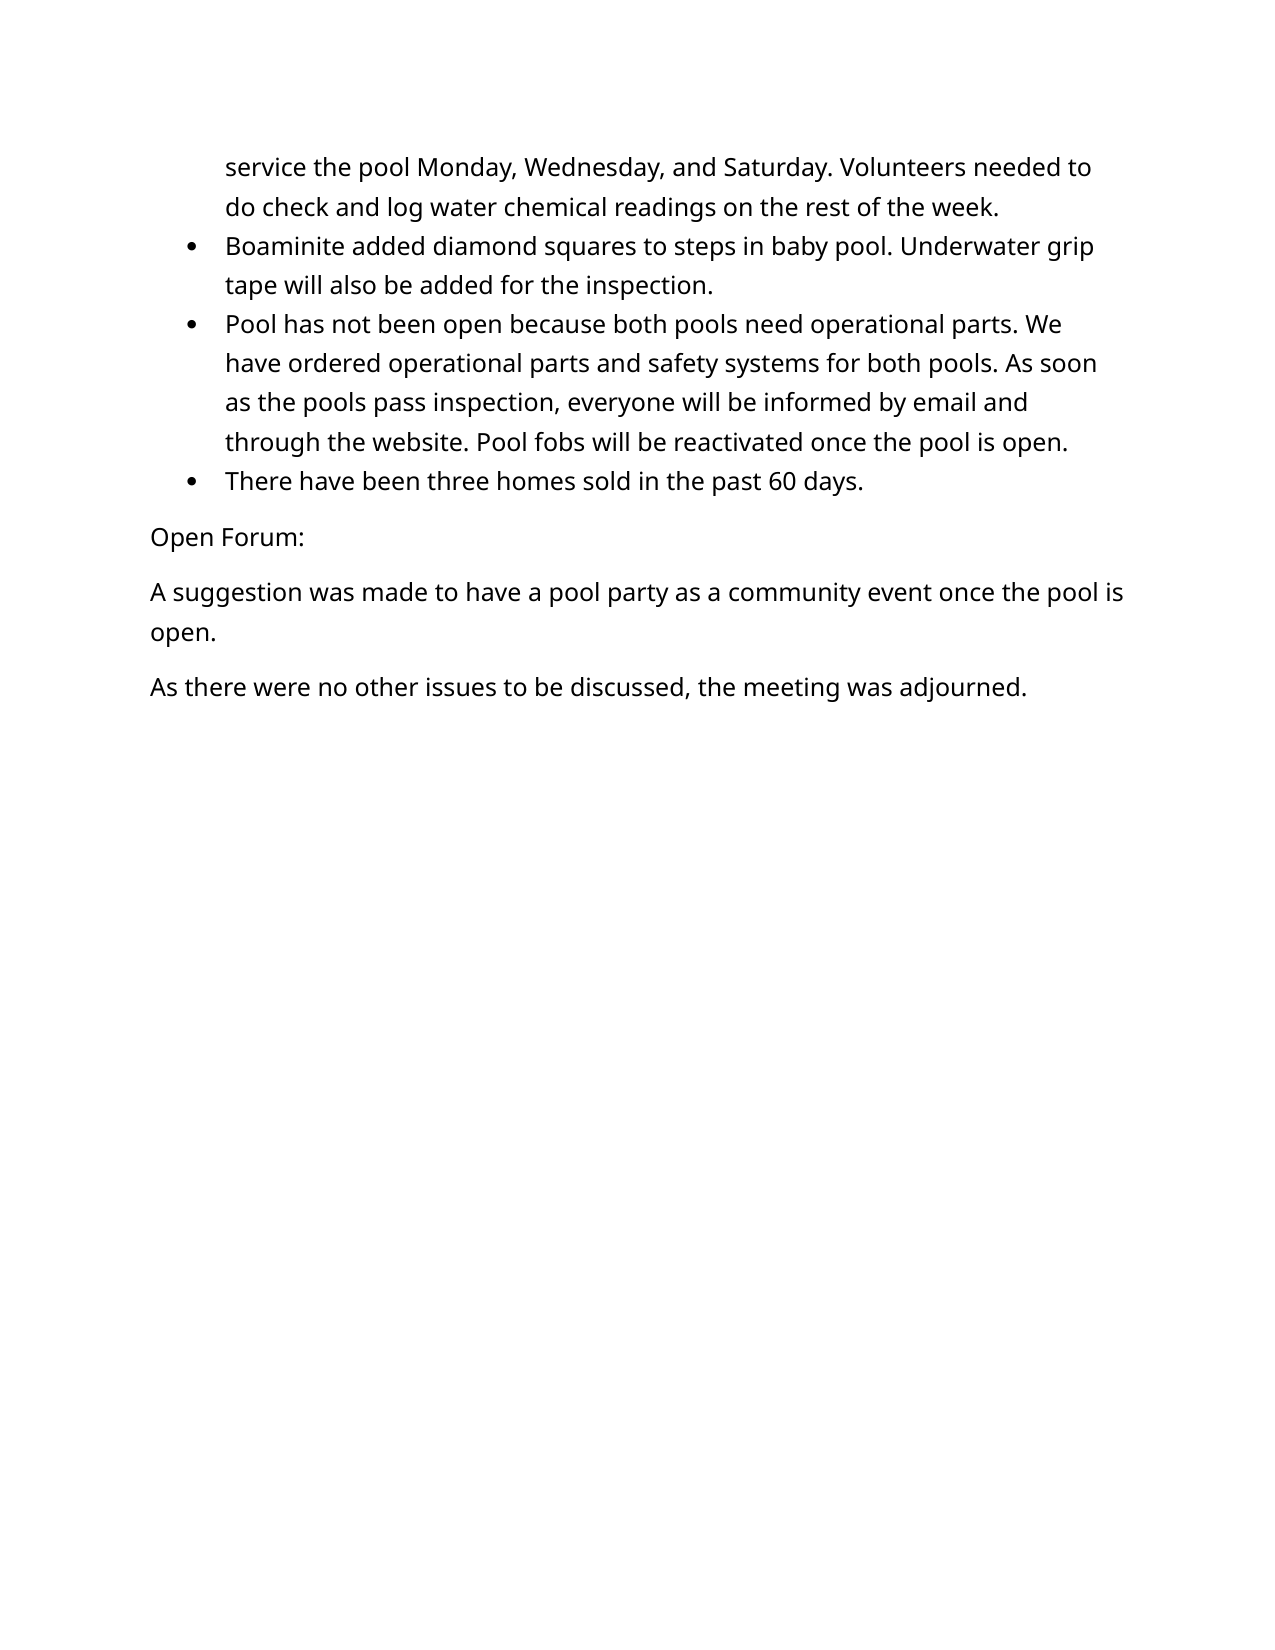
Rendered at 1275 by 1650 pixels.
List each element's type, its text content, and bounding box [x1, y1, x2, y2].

list Boaminite added diamond squares to steps in baby pool. Underwater grip tape will also be added for the inspection. [187, 228, 1125, 302]
text Open Forum: [150, 519, 1125, 553]
list Pool has not been open because both pools need operational parts. We have ordered operational parts and safety systems for both pools. As soon as the pools pass inspection, everyone will be informed by email and through the website. Pool fobs will be reactivated once the pool is open. [187, 307, 1125, 458]
text As there were no other issues to be discussed, the meeting was adjourned. [150, 670, 1125, 704]
text A suggestion was made to have a pool party as a community event once the pool is open. [150, 575, 1125, 648]
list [187, 150, 1125, 223]
list There have been three homes sold in the past 60 days. [187, 463, 1125, 497]
